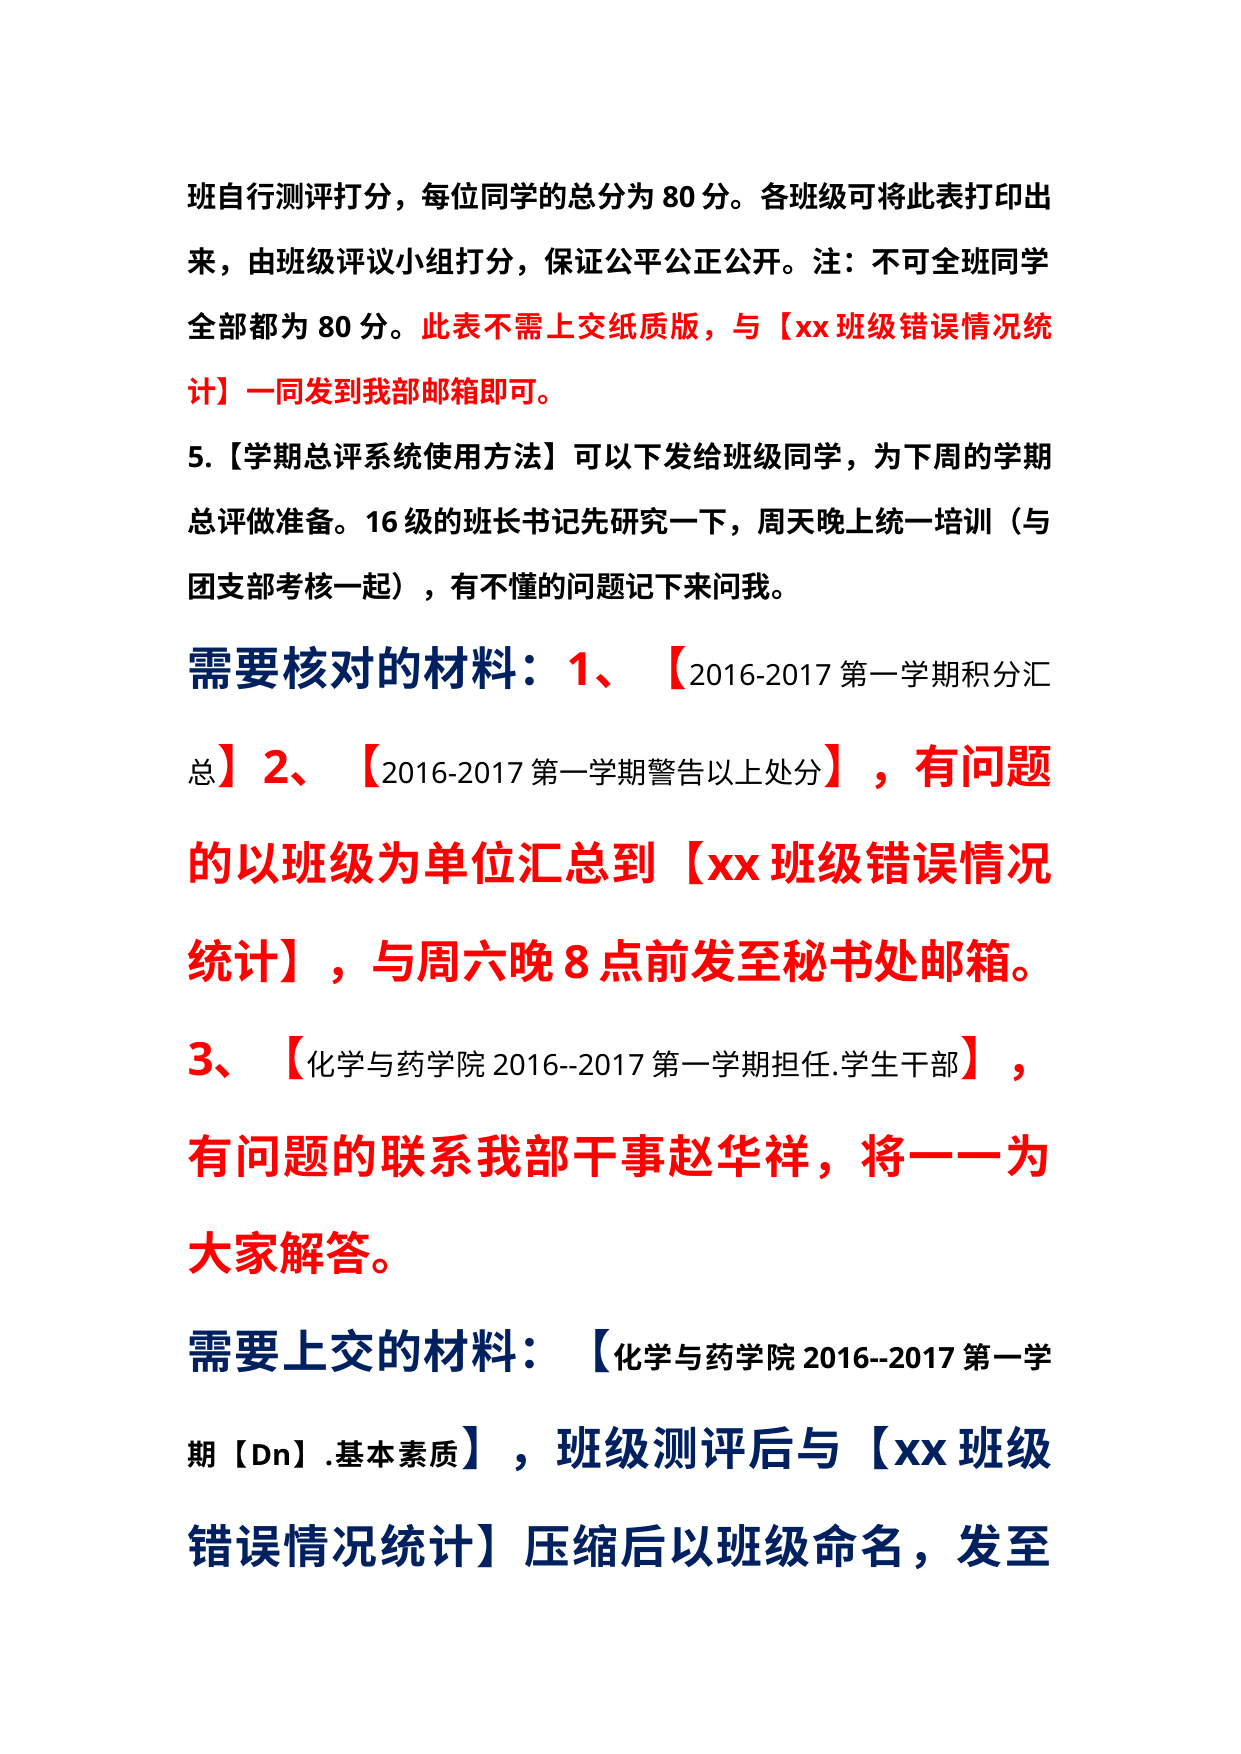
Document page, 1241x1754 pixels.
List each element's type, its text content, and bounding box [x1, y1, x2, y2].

list 【化学与药学院2016--2017第一学期担任.学生干部】，有问题的联系我部干事赵华祥，将一一为大家解答。 [187, 1007, 1053, 1299]
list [187, 162, 1053, 422]
list 需要核对的材料：1、【2016-2017第一学期积分汇总】2、【2016-2017第一学期警告以上处分】，有问题的以班级为单位汇总到【xx班级错误情况统计】，与周六晚8点前发至秘书处邮箱。 [187, 617, 1053, 1007]
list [187, 1299, 1053, 1592]
list 5.【学期总评系统使用方法】可以下发给班级同学，为下周的学期总评做准备。16级的班长书记先研究一下，周天晚上统一培训（与团支部考核一起），有不懂的问题记下来问我。 [187, 422, 1053, 617]
